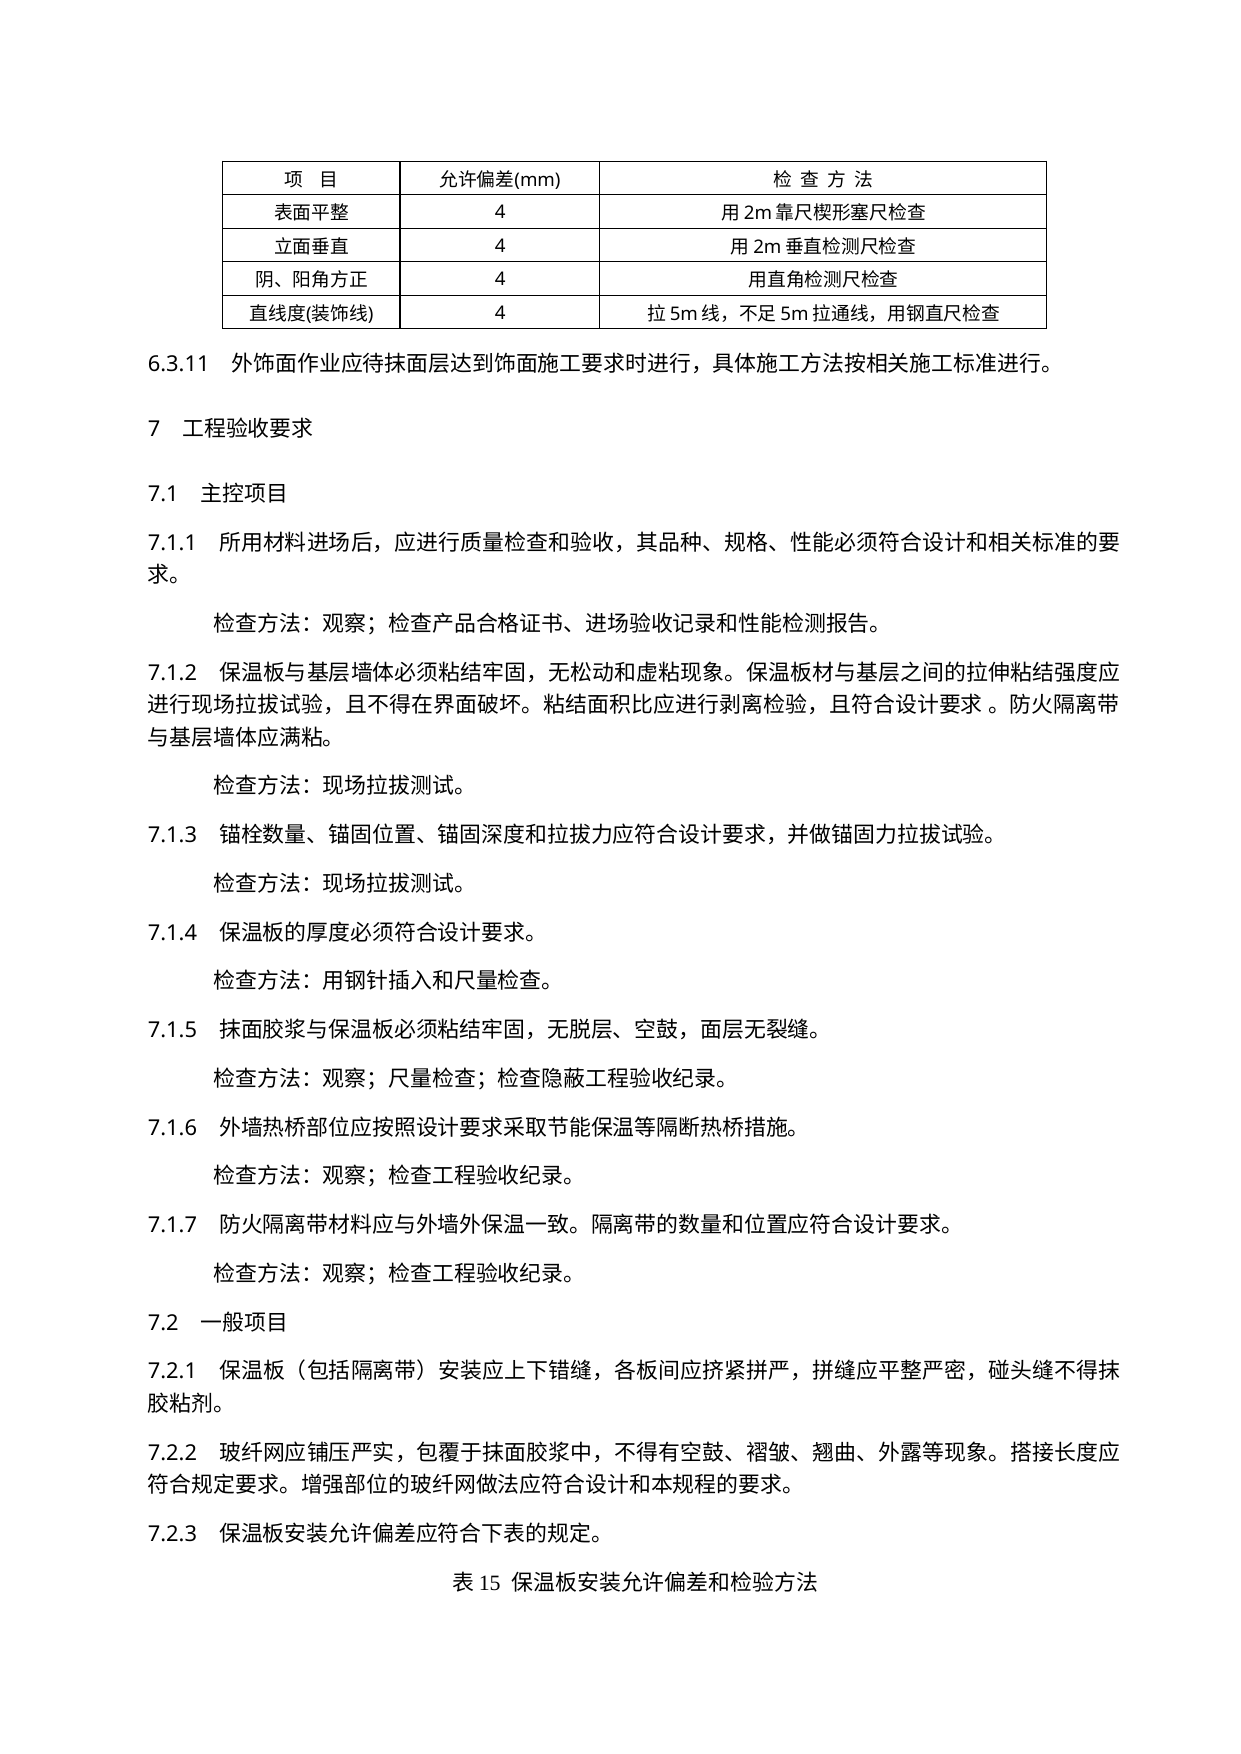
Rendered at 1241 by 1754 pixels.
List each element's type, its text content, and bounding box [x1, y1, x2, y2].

text 检查方法：观察；尺量检查；检查隐蔽工程验收纪录。 [148, 1061, 1122, 1093]
table_cell 直线度(装饰线) [223, 296, 399, 328]
text 检查方法：观察；检查工程验收纪录。 [148, 1158, 1122, 1191]
list 保温板的厚度必须符合设计要求。 [148, 914, 1122, 947]
table_cell 4 [401, 296, 599, 328]
table_cell 用2m靠尺楔形塞尺检查 [600, 195, 1046, 228]
list 锚栓数量、锚固位置、锚固深度和拉拔力应符合设计要求，并做锚固力拉拔试验。 [148, 817, 1122, 849]
table_cell 阴、阳角方正 [223, 262, 399, 295]
list 主控项目 [148, 476, 1122, 508]
text 检查方法：现场拉拔测试。 [148, 768, 1122, 801]
table_cell 用直角检测尺检查 [600, 262, 1046, 295]
table_cell 4 [401, 195, 599, 228]
text 表15 保温板安装允许偏差和检验方法 [148, 1564, 1122, 1597]
list 外饰面作业应待抹面层达到饰面施工要求时进行，具体施工方法按相关施工标准进行。 [148, 346, 1122, 378]
list 保温板（包括隔离带）安装应上下错缝，各板间应挤紧拼严，拼缝应平整严密，碰头缝不得抹胶粘剂。 [148, 1353, 1122, 1418]
list 防火隔离带材料应与外墙外保温一致。隔离带的数量和位置应符合设计要求。 [148, 1207, 1122, 1239]
list 一般项目 [148, 1304, 1122, 1337]
table_cell 立面垂直 [223, 229, 399, 261]
subtitle 工程验收要求 [148, 411, 1122, 443]
list 保温板安装允许偏差应符合下表的规定。 [148, 1516, 1122, 1548]
table_header 允许偏差(mm) [401, 162, 599, 194]
table_cell 4 [401, 229, 599, 261]
table_header 检 查 方 法 [600, 162, 1046, 194]
table_cell 4 [401, 262, 599, 295]
list 玻纤网应铺压严实，包覆于抹面胶浆中，不得有空鼓、褶皱、翘曲、外露等现象。搭接长度应符合规定要求。增强部位的玻纤网做法应符合设计和本规程的要求。 [148, 1434, 1122, 1499]
table_cell 拉5m线，不足5m拉通线，用钢直尺检查 [600, 296, 1046, 328]
text 检查方法：观察；检查工程验收纪录。 [148, 1256, 1122, 1288]
text 检查方法：观察；检查产品合格证书、进场验收记录和性能检测报告。 [148, 606, 1122, 638]
table_cell 表面平整 [223, 195, 399, 228]
text 检查方法：现场拉拔测试。 [148, 866, 1122, 898]
list 所用材料进场后，应进行质量检查和验收，其品种、规格、性能必须符合设计和相关标准的要求。 [148, 524, 1122, 589]
table_cell 用2m垂直检测尺检查 [600, 229, 1046, 261]
table_header 项 目 [223, 162, 399, 194]
text 检查方法：用钢针插入和尺量检查。 [148, 963, 1122, 996]
list 抹面胶浆与保温板必须粘结牢固，无脱层、空鼓，面层无裂缝。 [148, 1012, 1122, 1044]
list 保温板与基层墙体必须粘结牢固，无松动和虚粘现象。保温板材与基层之间的拉伸粘结强度应进行现场拉拔试验，且不得在界面破坏。粘结面积比应进行剥离检验，且符合设计要求 。防火隔离带与基层墙体应满粘。 [148, 654, 1122, 752]
list 外墙热桥部位应按照设计要求采取节能保温等隔断热桥措施。 [148, 1109, 1122, 1142]
